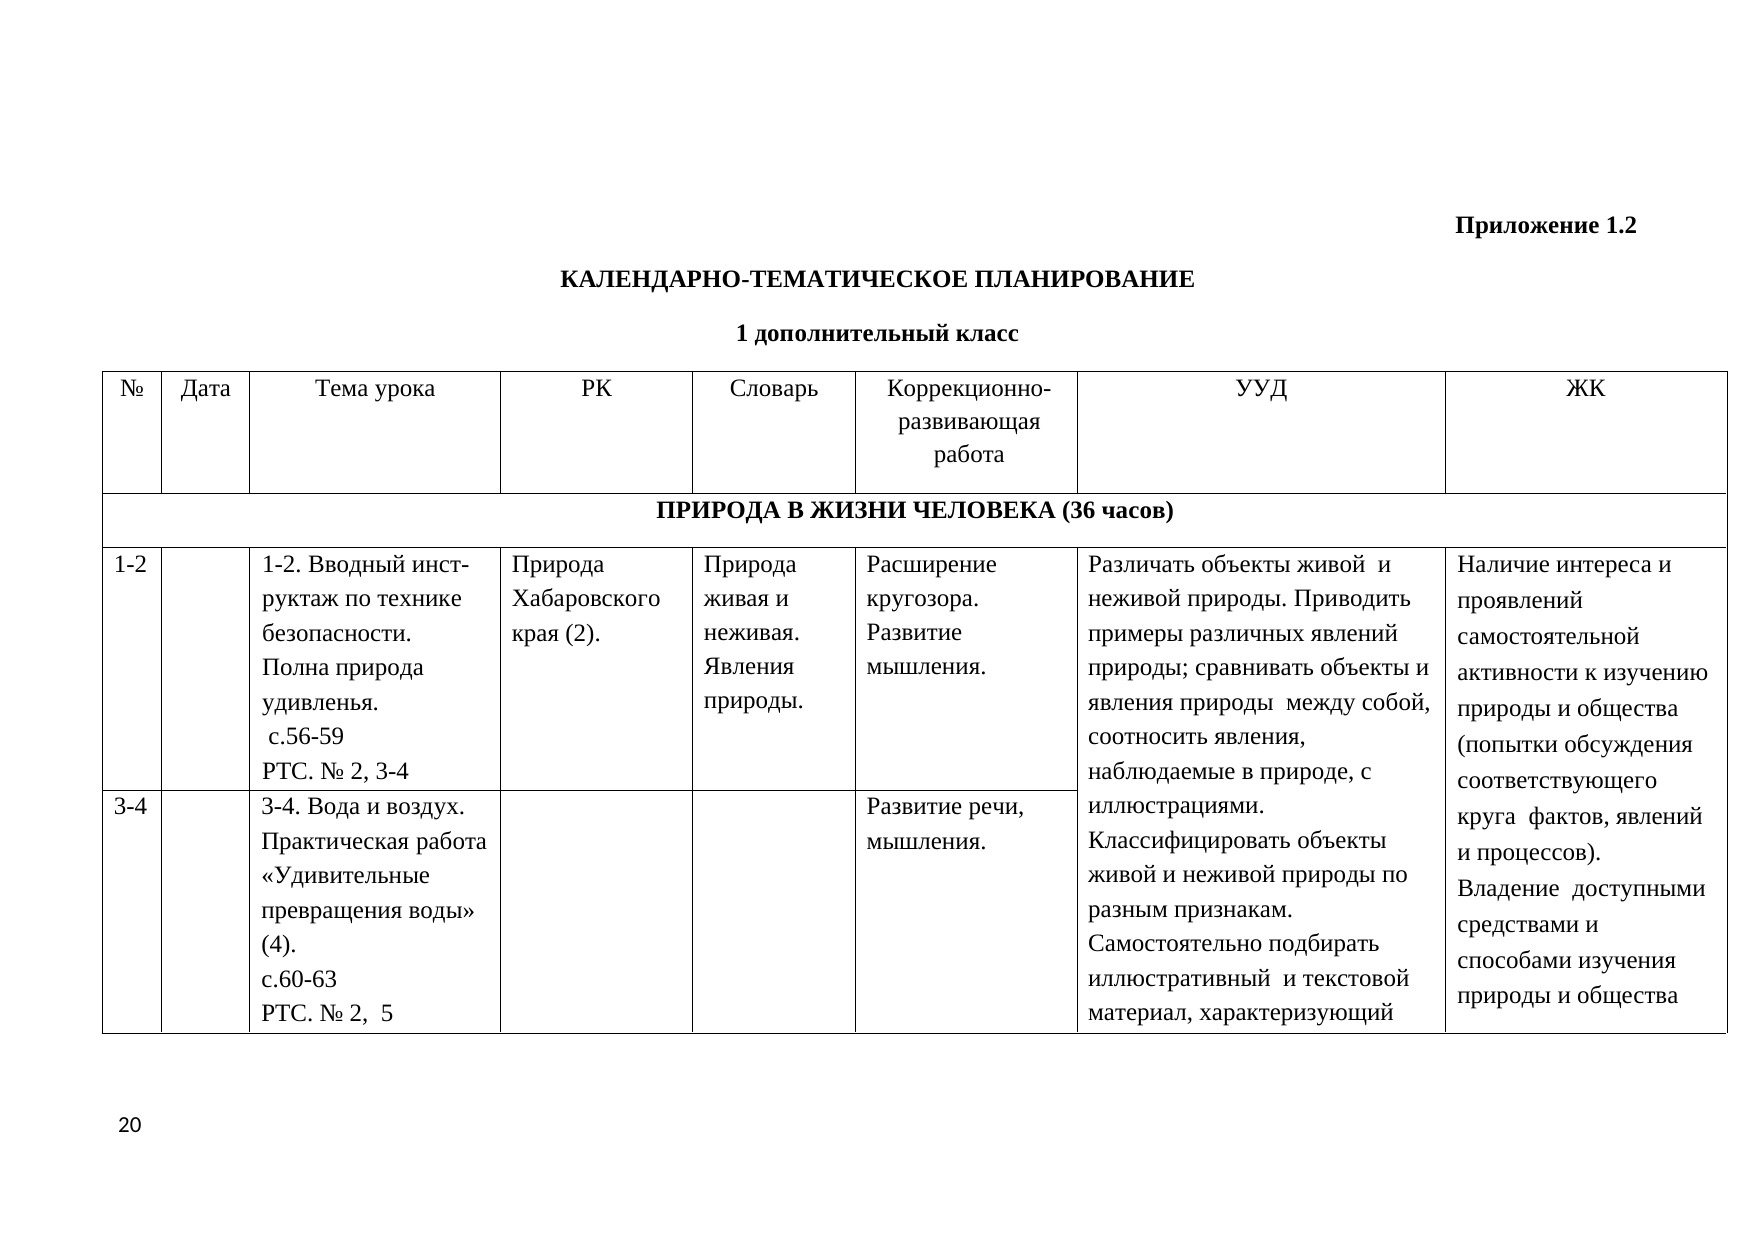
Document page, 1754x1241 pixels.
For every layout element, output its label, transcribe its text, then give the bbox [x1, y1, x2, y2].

table_header ЖК [1446, 372, 1727, 492]
table_cell Различать объекты живой и неживой природы. Приводить примеры различных явлений природы; сравнивать объекты и явления природы между собой, соотносить явления, наблюдаемые в природе, с иллюстрациями. Классифицировать объекты живой и неживой природы по разным признакам. Самостоятельно подбирать иллюстративный и текстовой материал, характеризующий [1078, 548, 1445, 1032]
table_header УУД [1078, 372, 1445, 492]
table_header № [103, 372, 161, 492]
text КАЛЕНДАРНО-ТЕМАТИЧЕСКОЕ ПЛАНИРОВАНИЕ [560, 264, 1730, 293]
table_cell Развитие речи, мышления. [856, 791, 1077, 1032]
table_cell Расширение кругозора. Развитие мышления. [856, 548, 1077, 790]
table_cell Наличие интереса и проявлений самостоятельной активности к изучению природы и общества (попытки обсуждения соответствующего круга фактов, явлений и процессов). Владение доступными средствами и способами изучения природы и общества [1446, 547, 1727, 1032]
table_cell [162, 791, 249, 1032]
table_cell [162, 548, 249, 790]
table_cell 1-2 [103, 548, 161, 790]
table_cell [693, 791, 855, 1032]
table_cell Природа Хабаровского края (2). [501, 548, 692, 790]
table_cell Природа живая и неживая. Явления природы. [693, 548, 855, 790]
table_cell 1-2. Вводный инст-руктаж по технике безопасности. Полна природа удивленья. с.56-59 РТС. № 2, 3-4 [250, 548, 500, 790]
text 20 [118, 1110, 1730, 1138]
table_header Дата [162, 372, 249, 492]
table_cell 3-4 [103, 791, 161, 1032]
table_cell 3-4. Вода и воздух. Практическая работа «Удивительные превращения воды» (4). с.60-63 РТС. № 2, 5 [250, 791, 500, 1032]
table_cell ПРИРОДА В ЖИЗНИ ЧЕЛОВЕКА (36 часов) [103, 493, 1727, 547]
table_cell [501, 791, 692, 1032]
text 1 дополнительный класс [736, 318, 1730, 347]
table_header Коррекционно-развивающая работа [856, 372, 1077, 492]
table_header РК [501, 372, 692, 492]
table_header Словарь [693, 372, 855, 492]
text Приложение 1.2 [1455, 211, 1730, 239]
table_header Тема урока [250, 372, 500, 492]
